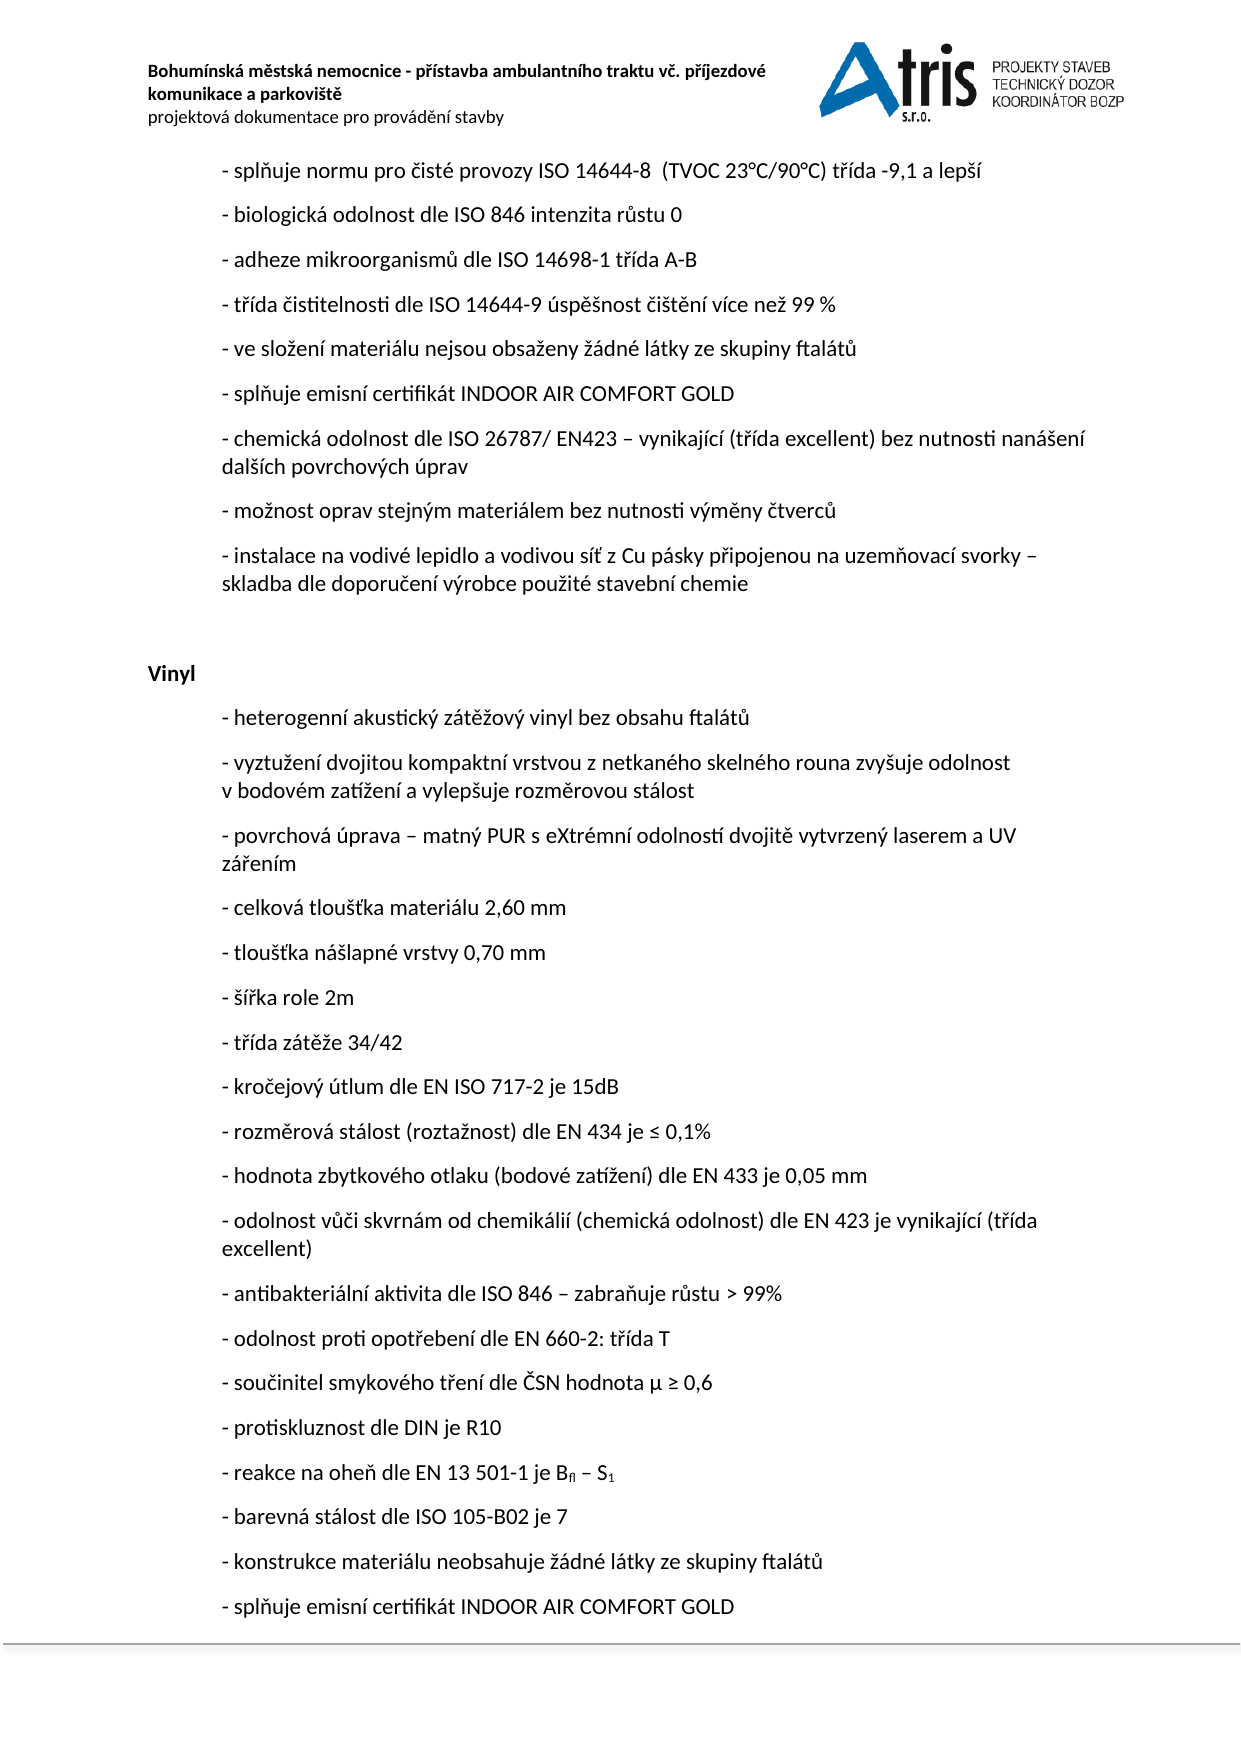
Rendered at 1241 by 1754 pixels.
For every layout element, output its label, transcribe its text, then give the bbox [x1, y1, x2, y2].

text - třída zátěže 34/42 [148, 1028, 1092, 1056]
text - heterogenní akustický zátěžový vinyl bez obsahu ftalátů [148, 703, 1092, 731]
text - kročejový útlum dle EN ISO 717-2 je 15dB [148, 1072, 1092, 1100]
text - povrchová úprava – matný PUR s eXtrémní odolností dvojitě vytvrzený laserem a UV zářením [222, 821, 1092, 877]
text - odolnost vůči skvrnám od chemikálií (chemická odolnost) dle EN 423 je vynikající (třída excellent) [222, 1206, 1092, 1262]
text - součinitel smykového tření dle ČSN hodnota µ ≥ 0,6 [148, 1368, 1092, 1396]
text - splňuje normu pro čisté provozy ISO 14644-8 (TVOC 23°C/90°C) třída -9,1 a lepší [148, 156, 1092, 184]
text - šířka role 2m [148, 983, 1092, 1011]
text - barevná stálost dle ISO 105-B02 je 7 [148, 1502, 1092, 1531]
text - možnost oprav stejným materiálem bez nutnosti výměny čtverců [148, 497, 1092, 525]
text - třída čistitelnosti dle ISO 14644-9 úspěšnost čištění více než 99 % [148, 290, 1092, 318]
text - antibakteriální aktivita dle ISO 846 – zabraňuje růstu > 99% [148, 1279, 1092, 1307]
text - tloušťka nášlapné vrstvy 0,70 mm [148, 938, 1092, 966]
text - reakce na oheň dle EN 13 501-1 je Bfl – S1 [148, 1458, 1092, 1486]
text - konstrukce materiálu neobsahuje žádné látky ze skupiny ftalátů [148, 1547, 1092, 1575]
text - chemická odolnost dle ISO 26787/ EN423 – vynikající (třída excellent) bez nutnosti nanášení dalších povrchových úprav [222, 424, 1092, 480]
picture [817, 40, 1124, 123]
text - protiskluznost dle DIN je R10 [148, 1413, 1092, 1441]
text - instalace na vodivé lepidlo a vodivou síť z Cu pásky připojenou na uzemňovací svorky – skladba dle doporučení výrobce použité stavební chemie [222, 541, 1092, 597]
text - ve složení materiálu nejsou obsaženy žádné látky ze skupiny ftalátů [148, 334, 1092, 363]
text Vinyl [148, 659, 1092, 687]
text - adheze mikroorganismů dle ISO 14698-1 třída A-B [148, 245, 1092, 273]
text - rozměrová stálost (roztažnost) dle EN 434 je ≤ 0,1% [148, 1117, 1092, 1145]
text - splňuje emisní certifikát INDOOR AIR COMFORT GOLD [148, 1592, 1092, 1620]
text - vyztužení dvojitou kompaktní vrstvou z netkaného skelného rouna zvyšuje odolnost v bodovém zatížení a vylepšuje rozměrovou stálost [222, 748, 1092, 804]
text - splňuje emisní certifikát INDOOR AIR COMFORT GOLD [148, 379, 1092, 407]
text - odolnost proti opotřebení dle EN 660-2: třída T [148, 1324, 1092, 1352]
text - biologická odolnost dle ISO 846 intenzita růstu 0 [148, 201, 1092, 228]
text - celková tloušťka materiálu 2,60 mm [148, 893, 1092, 922]
text - hodnota zbytkového otlaku (bodové zatížení) dle EN 433 je 0,05 mm [148, 1162, 1092, 1190]
